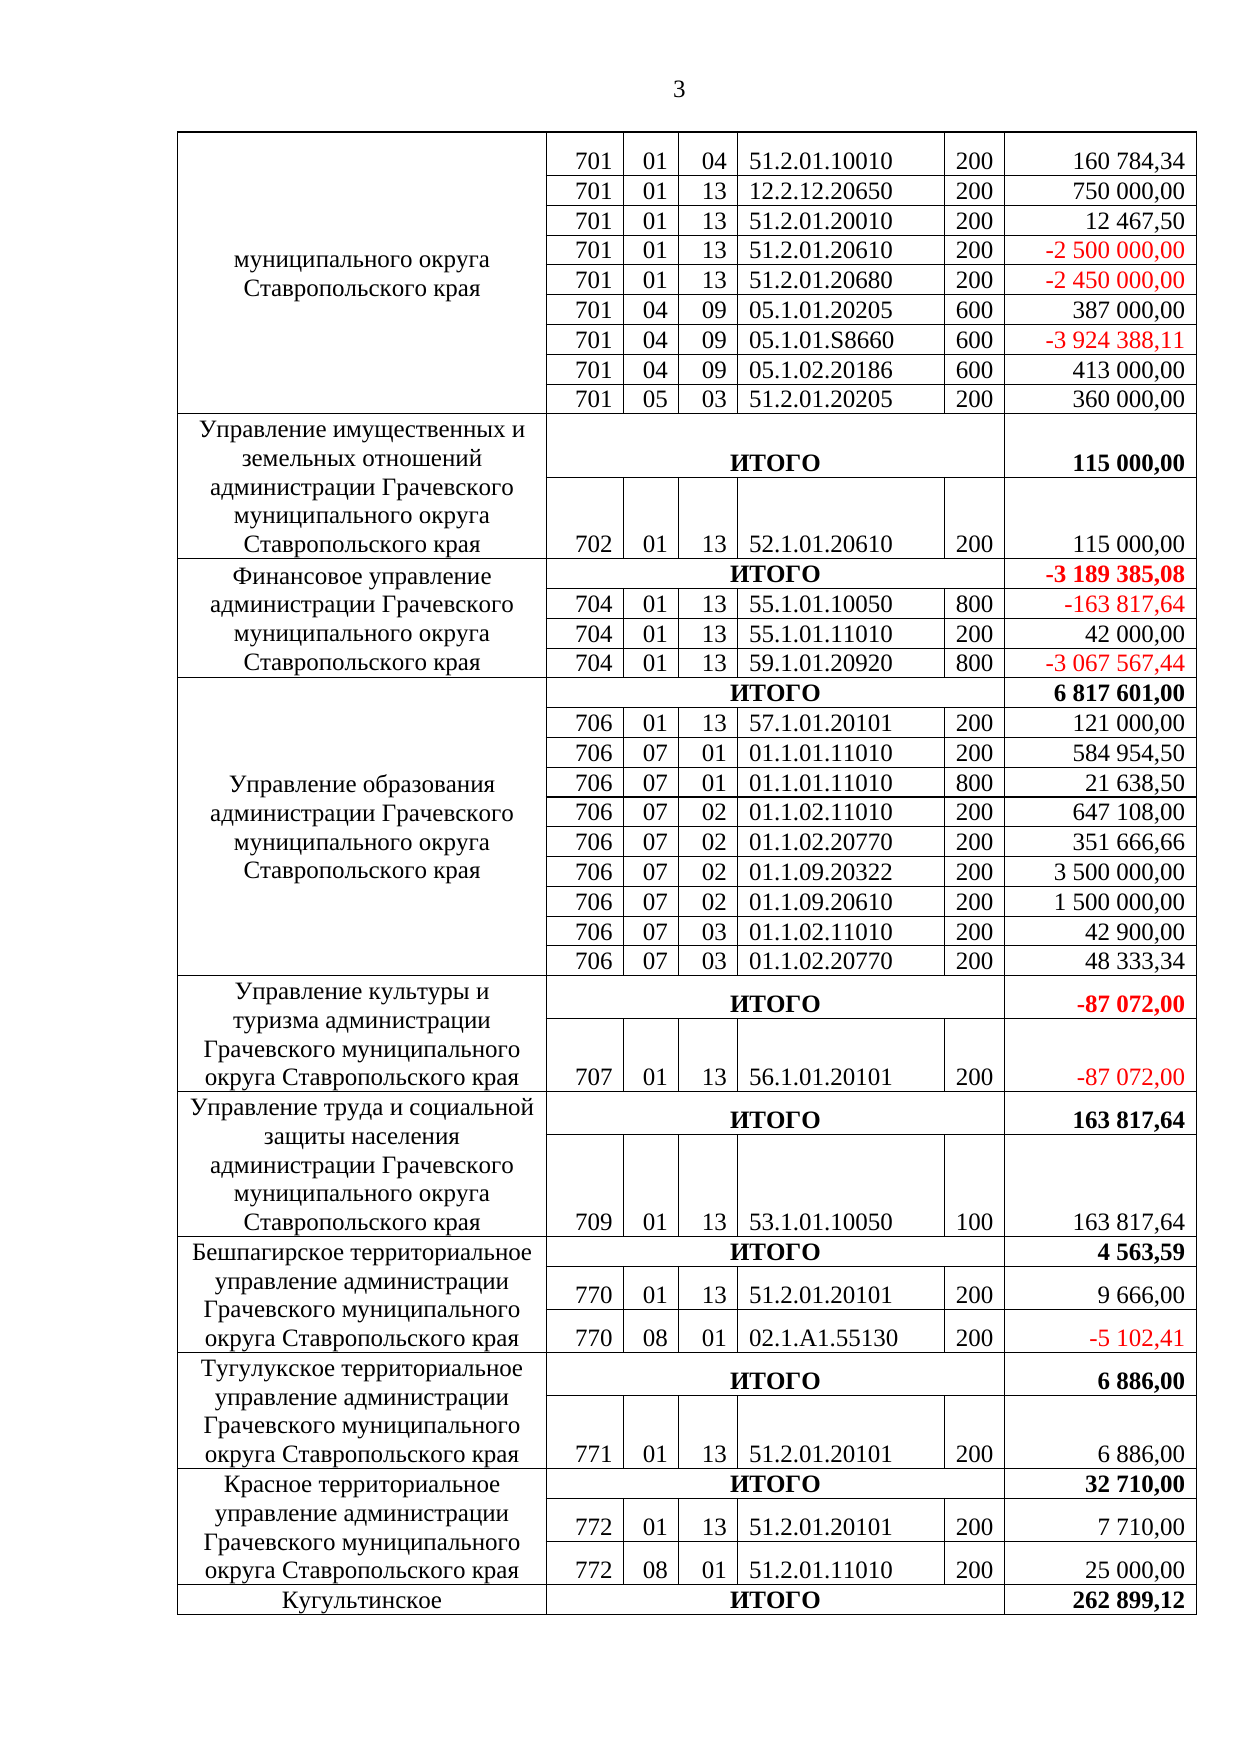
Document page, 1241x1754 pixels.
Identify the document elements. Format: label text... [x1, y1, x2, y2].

table_cell 706 [547, 917, 623, 945]
table_cell 13 [679, 265, 737, 294]
table_cell 01 [624, 133, 678, 175]
table_cell 51.2.01.20010 [738, 206, 944, 234]
table_cell 200 [945, 857, 1004, 886]
table_cell 05.1.01.S8660 [738, 325, 944, 354]
table_cell 600 [945, 295, 1004, 324]
table_cell 07 [624, 857, 678, 886]
table_cell 200 [945, 176, 1004, 205]
table_cell 200 [945, 133, 1004, 175]
table_cell 07 [624, 798, 678, 826]
table_cell 57.1.01.20101 [738, 708, 944, 737]
table_cell 200 [945, 738, 1004, 767]
table_cell 706 [547, 887, 623, 916]
table_cell 701 [547, 325, 623, 354]
table_cell 25 000,00 [1005, 1542, 1196, 1584]
table_cell 01 [679, 738, 737, 767]
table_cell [178, 133, 546, 413]
table_cell 200 [945, 917, 1004, 945]
table_cell 07 [624, 946, 678, 975]
table_cell 51.2.01.20101 [738, 1267, 944, 1309]
table_cell 51.2.01.11010 [738, 1542, 944, 1584]
table_cell 13 [679, 176, 737, 205]
table_cell 200 [945, 827, 1004, 856]
table_cell 706 [547, 708, 623, 737]
table_cell 200 [945, 708, 1004, 737]
table_cell 800 [945, 589, 1004, 618]
table_cell 701 [547, 236, 623, 264]
table_cell 01 [624, 478, 678, 558]
table_cell 32 710,00 [1005, 1469, 1196, 1498]
table_cell 163 817,64 [1005, 1092, 1196, 1134]
table_cell 600 [945, 325, 1004, 354]
table_cell 01 [624, 265, 678, 294]
table_cell 13 [679, 206, 737, 234]
table_cell -2 450 000,00 [1005, 265, 1196, 294]
table_cell 163 817,64 [1005, 1135, 1196, 1236]
table_cell 701 [547, 355, 623, 383]
table_cell 51.2.01.20205 [738, 385, 944, 413]
table_cell 772 [547, 1542, 623, 1584]
table_cell 08 [624, 1310, 678, 1352]
table_cell 702 [547, 478, 623, 558]
table_cell ИТОГО [547, 1092, 1004, 1134]
table_cell 01 [624, 1135, 678, 1236]
table_cell 51.2.01.20101 [738, 1396, 944, 1468]
table_cell 704 [547, 619, 623, 647]
table_cell 800 [945, 768, 1004, 796]
table_cell 55.1.01.11010 [738, 619, 944, 647]
table_cell 351 666,66 [1005, 827, 1196, 856]
table_cell 53.1.01.10050 [738, 1135, 944, 1236]
table_cell 12.2.12.20650 [738, 176, 944, 205]
table_cell 02 [679, 798, 737, 826]
table_cell 02 [679, 827, 737, 856]
table_cell 01 [679, 1542, 737, 1584]
table_cell 01 [624, 1267, 678, 1309]
table_cell 9 666,00 [1005, 1267, 1196, 1309]
table_cell 51.2.01.20680 [738, 265, 944, 294]
table_cell 02.1.A1.55130 [738, 1310, 944, 1352]
table_cell 706 [547, 768, 623, 796]
table_cell 04 [624, 325, 678, 354]
table_cell 04 [679, 133, 737, 175]
table_cell 07 [624, 738, 678, 767]
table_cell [178, 1585, 546, 1614]
table_cell -5 102,41 [1005, 1310, 1196, 1352]
table_cell 413 000,00 [1005, 355, 1196, 383]
table_cell 706 [547, 946, 623, 975]
table_cell 200 [945, 385, 1004, 413]
table_cell 600 [945, 355, 1004, 383]
table_cell 05 [624, 385, 678, 413]
table_cell 701 [547, 176, 623, 205]
table_cell 709 [547, 1135, 623, 1236]
table_cell 02 [679, 887, 737, 916]
table_cell 6 817 601,00 [1005, 678, 1196, 707]
table_cell 09 [679, 355, 737, 383]
table_cell 42 000,00 [1005, 619, 1196, 647]
table_cell Управление культуры и туризма администрации Грачевского муниципального округа Ставропольского края [178, 976, 546, 1091]
table_cell 52.1.01.20610 [738, 478, 944, 558]
table_cell 3 500 000,00 [1005, 857, 1196, 886]
table_cell 770 [547, 1310, 623, 1352]
table_cell 770 [547, 1267, 623, 1309]
table_cell 701 [547, 385, 623, 413]
table_cell 51.2.01.10010 [738, 133, 944, 175]
table_cell 13 [679, 619, 737, 647]
table_cell 6 886,00 [1005, 1396, 1196, 1468]
table_cell 200 [945, 887, 1004, 916]
table_cell 01.1.09.20610 [738, 887, 944, 916]
table_cell -87 072,00 [1005, 1019, 1196, 1091]
table_cell 01.1.02.20770 [738, 827, 944, 856]
table_cell 01 [624, 619, 678, 647]
table_cell 200 [945, 946, 1004, 975]
table_cell -3 924 388,11 [1005, 325, 1196, 354]
table_cell Красное территориальное управление администрации Грачевского муниципального округа Ставропольского края [178, 1469, 546, 1584]
table_cell 262 899,12 [1005, 1585, 1196, 1614]
table_cell 4 563,59 [1005, 1237, 1196, 1266]
table_cell ИТОГО [547, 414, 1004, 477]
table_cell 05.1.02.20186 [738, 355, 944, 383]
table_cell 09 [679, 295, 737, 324]
table_cell 01 [624, 236, 678, 264]
table_cell 200 [945, 1396, 1004, 1468]
table_cell 02 [679, 857, 737, 886]
table_cell 01 [624, 1499, 678, 1541]
table_cell 01 [624, 176, 678, 205]
table_cell 01 [624, 1396, 678, 1468]
table_cell 360 000,00 [1005, 385, 1196, 413]
table_cell 56.1.01.20101 [738, 1019, 944, 1091]
table_cell 13 [679, 478, 737, 558]
table_cell 13 [679, 236, 737, 264]
table_cell 647 108,00 [1005, 798, 1196, 826]
table_cell Тугулукское территориальное управление администрации Грачевского муниципального округа Ставропольского края [178, 1353, 546, 1468]
table_cell 701 [547, 295, 623, 324]
table_cell 1 500 000,00 [1005, 887, 1196, 916]
table_cell Финансовое управление администрации Грачевского муниципального округа Ставропольского края [178, 559, 546, 677]
table_cell 07 [624, 768, 678, 796]
table_cell 13 [679, 1267, 737, 1309]
table_cell ИТОГО [547, 559, 1004, 588]
table_cell 13 [679, 708, 737, 737]
table_cell 12 467,50 [1005, 206, 1196, 234]
table_cell 200 [945, 619, 1004, 647]
table_cell 01.1.02.11010 [738, 798, 944, 826]
table_cell 387 000,00 [1005, 295, 1196, 324]
table_cell 03 [679, 946, 737, 975]
table_cell 121 000,00 [1005, 708, 1196, 737]
table_cell 771 [547, 1396, 623, 1468]
table_cell 13 [679, 1135, 737, 1236]
table_cell 200 [945, 478, 1004, 558]
table_cell 706 [547, 857, 623, 886]
table_cell Управление труда и социальной защиты населения администрации Грачевского муниципального округа Ставропольского края [178, 1092, 546, 1236]
table_cell 750 000,00 [1005, 176, 1196, 205]
table_cell 59.1.01.20920 [738, 649, 944, 677]
table_cell 706 [547, 738, 623, 767]
table_cell 706 [547, 827, 623, 856]
table_cell ИТОГО [547, 1237, 1004, 1266]
table_cell 115 000,00 [1005, 414, 1196, 477]
table_cell -87 072,00 [1005, 976, 1196, 1018]
table_cell 01.1.09.20322 [738, 857, 944, 886]
table_cell 200 [945, 1499, 1004, 1541]
table_cell 200 [945, 798, 1004, 826]
table_cell 08 [624, 1542, 678, 1584]
table_cell 07 [624, 917, 678, 945]
table_cell 772 [547, 1499, 623, 1541]
table_cell 21 638,50 [1005, 768, 1196, 796]
table_cell 13 [679, 1396, 737, 1468]
table_cell 13 [679, 1499, 737, 1541]
table_cell Управление имущественных и земельных отношений администрации Грачевского муниципального округа Ставропольского края [178, 414, 546, 558]
table_cell ИТОГО [547, 976, 1004, 1018]
table_cell 01 [679, 768, 737, 796]
table_cell 01 [624, 589, 678, 618]
table_cell 01 [679, 1310, 737, 1352]
table_cell 13 [679, 1019, 737, 1091]
table_cell 701 [547, 265, 623, 294]
table_cell 51.2.01.20610 [738, 236, 944, 264]
table_cell 701 [547, 206, 623, 234]
table_cell Бешпагирское территориальное управление администрации Грачевского муниципального округа Ставропольского края [178, 1237, 546, 1352]
table_cell 200 [945, 1310, 1004, 1352]
table_cell 04 [624, 355, 678, 383]
table_cell ИТОГО [547, 1585, 1004, 1614]
table_cell 706 [547, 798, 623, 826]
table_cell 01 [624, 1019, 678, 1091]
table_cell 200 [945, 1542, 1004, 1584]
table_cell -2 500 000,00 [1005, 236, 1196, 264]
table_cell -163 817,64 [1005, 589, 1196, 618]
table_cell ИТОГО [547, 678, 1004, 707]
table_cell 04 [624, 295, 678, 324]
table_cell 01.1.01.11010 [738, 768, 944, 796]
table_cell 48 333,34 [1005, 946, 1196, 975]
table_cell -3 067 567,44 [1005, 649, 1196, 677]
table_cell 42 900,00 [1005, 917, 1196, 945]
table_cell ИТОГО [547, 1353, 1004, 1395]
table_cell -3 189 385,08 [1005, 559, 1196, 588]
table_cell 13 [679, 649, 737, 677]
table_cell 6 886,00 [1005, 1353, 1196, 1395]
table_cell 701 [547, 133, 623, 175]
table_cell 707 [547, 1019, 623, 1091]
table_cell 01.1.01.11010 [738, 738, 944, 767]
table_cell 200 [945, 265, 1004, 294]
table_cell 01 [624, 206, 678, 234]
table_cell 200 [945, 236, 1004, 264]
table_cell 704 [547, 589, 623, 618]
table_cell 160 784,34 [1005, 133, 1196, 175]
table_cell 800 [945, 649, 1004, 677]
table_cell 704 [547, 649, 623, 677]
table_cell 07 [624, 887, 678, 916]
table_cell 07 [624, 827, 678, 856]
table_cell 200 [945, 1267, 1004, 1309]
table_cell 584 954,50 [1005, 738, 1196, 767]
table_cell Управление образования администрации Грачевского муниципального округа Ставропольского края [178, 678, 546, 975]
table_cell 100 [945, 1135, 1004, 1236]
table_cell 03 [679, 385, 737, 413]
table_cell 55.1.01.10050 [738, 589, 944, 618]
table_cell 200 [945, 206, 1004, 234]
table_cell 13 [679, 589, 737, 618]
table_cell 01 [624, 708, 678, 737]
table_cell 115 000,00 [1005, 478, 1196, 558]
table_cell 01.1.02.11010 [738, 917, 944, 945]
table_cell 01 [624, 649, 678, 677]
table_cell 7 710,00 [1005, 1499, 1196, 1541]
table_cell 200 [945, 1019, 1004, 1091]
table_cell 03 [679, 917, 737, 945]
table_cell 01.1.02.20770 [738, 946, 944, 975]
table_cell ИТОГО [547, 1469, 1004, 1498]
table_cell 51.2.01.20101 [738, 1499, 944, 1541]
table_cell 09 [679, 325, 737, 354]
table_cell 05.1.01.20205 [738, 295, 944, 324]
